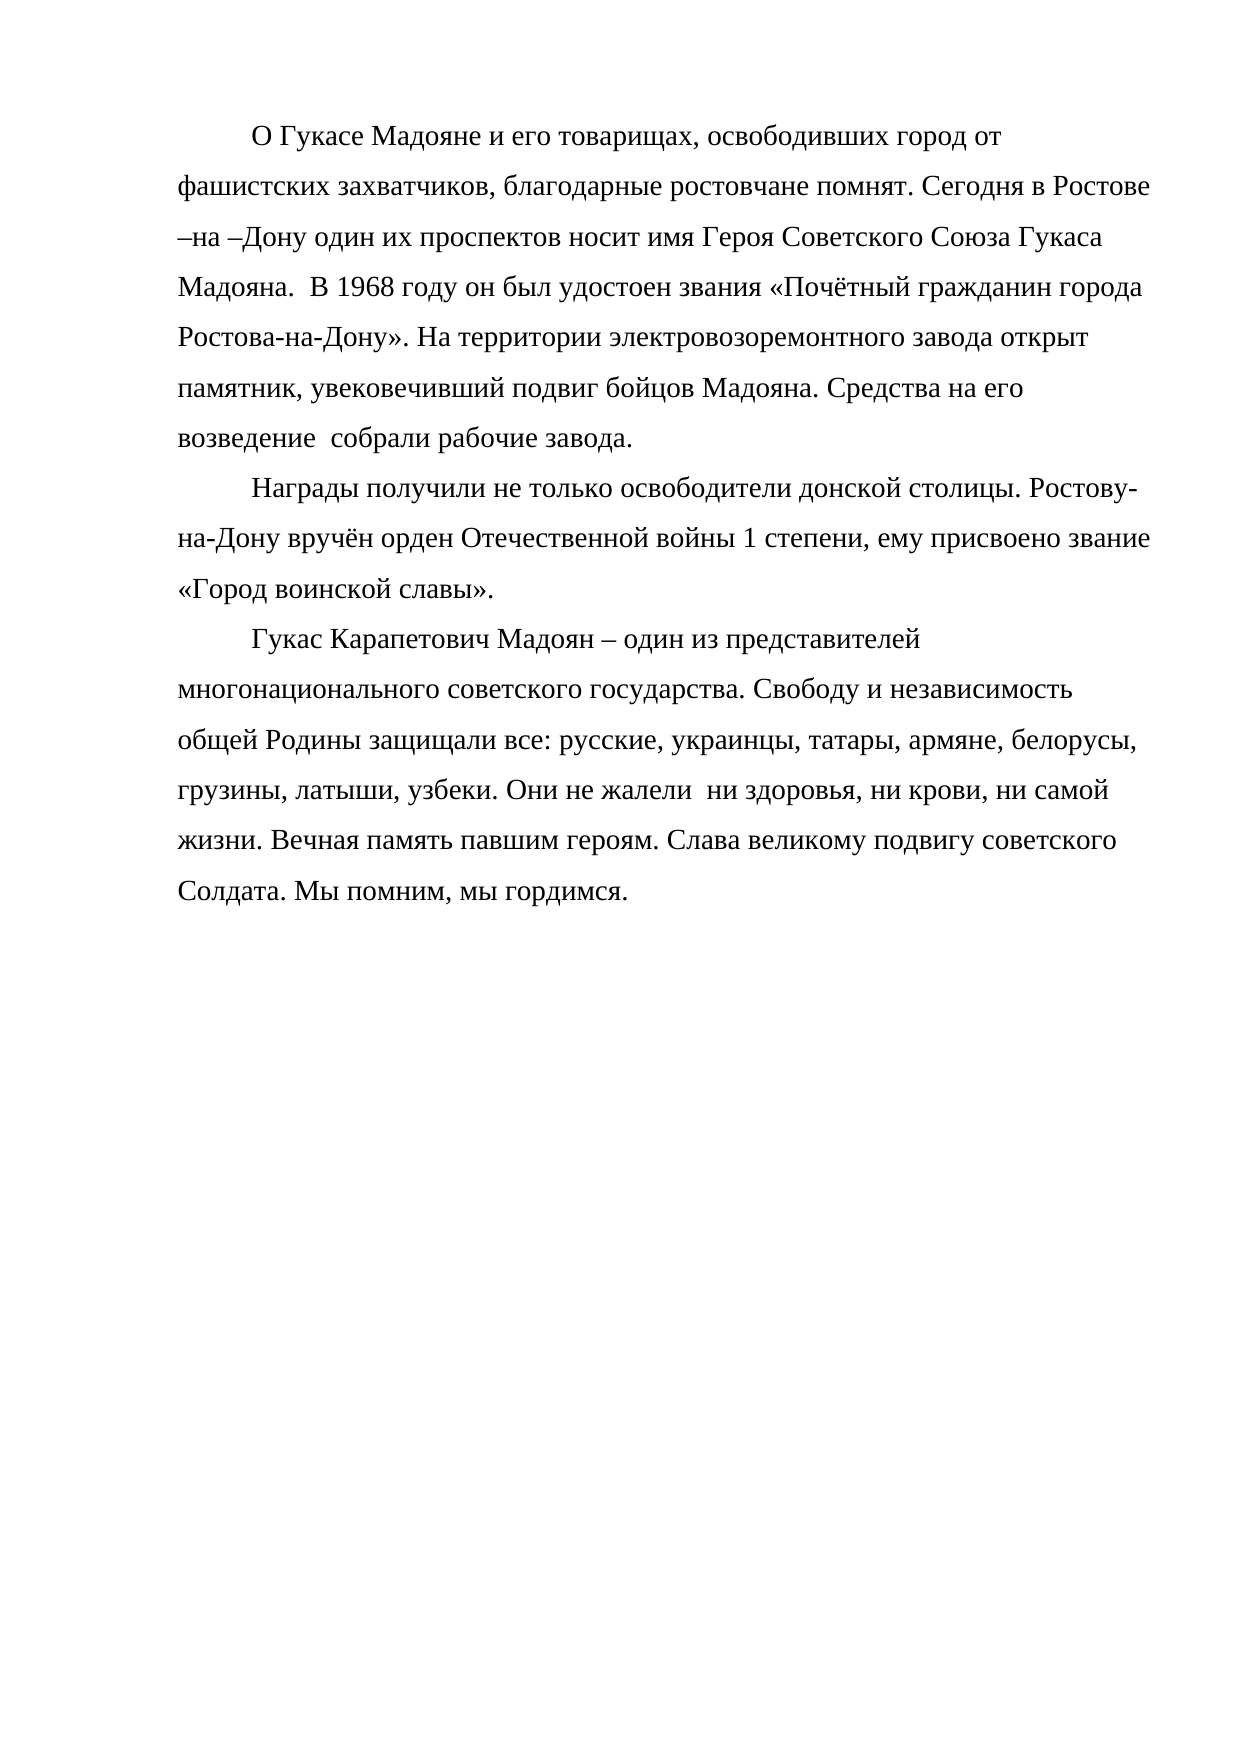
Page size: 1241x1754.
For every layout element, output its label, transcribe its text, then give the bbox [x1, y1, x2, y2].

text Награды получили не только освободители донской столицы. Ростову-на-Дону вручён орден Отечественной войны 1 степени, ему присвоено звание «Город воинской славы». [177, 470, 1152, 604]
text Гукас Карапетович Мадоян – один из представителей многонационального советского государства. Свободу и независимость общей Родины защищали все: русские, украинцы, татары, армяне, белорусы, грузины, латыши, узбеки. Они не жалели ни здоровья, ни крови, ни самой жизни. Вечная память павшим героям. Слава великому подвигу советского Солдата. Мы помним, мы гордимся. [177, 621, 1152, 906]
text О Гукасе Мадояне и его товарищах, освободивших город от фашистских захватчиков, благодарные ростовчане помнят. Сегодня в Ростове –на –Дону один их проспектов носит имя Героя Советского Союза Гукаса Мадояна. В 1968 году он был удостоен звания «Почётный гражданин города Ростова-на-Дону». На территории электровозоремонтного завода открыт памятник, увековечивший подвиг бойцов Мадояна. Средства на его возведение собрали рабочие завода. [177, 118, 1152, 453]
